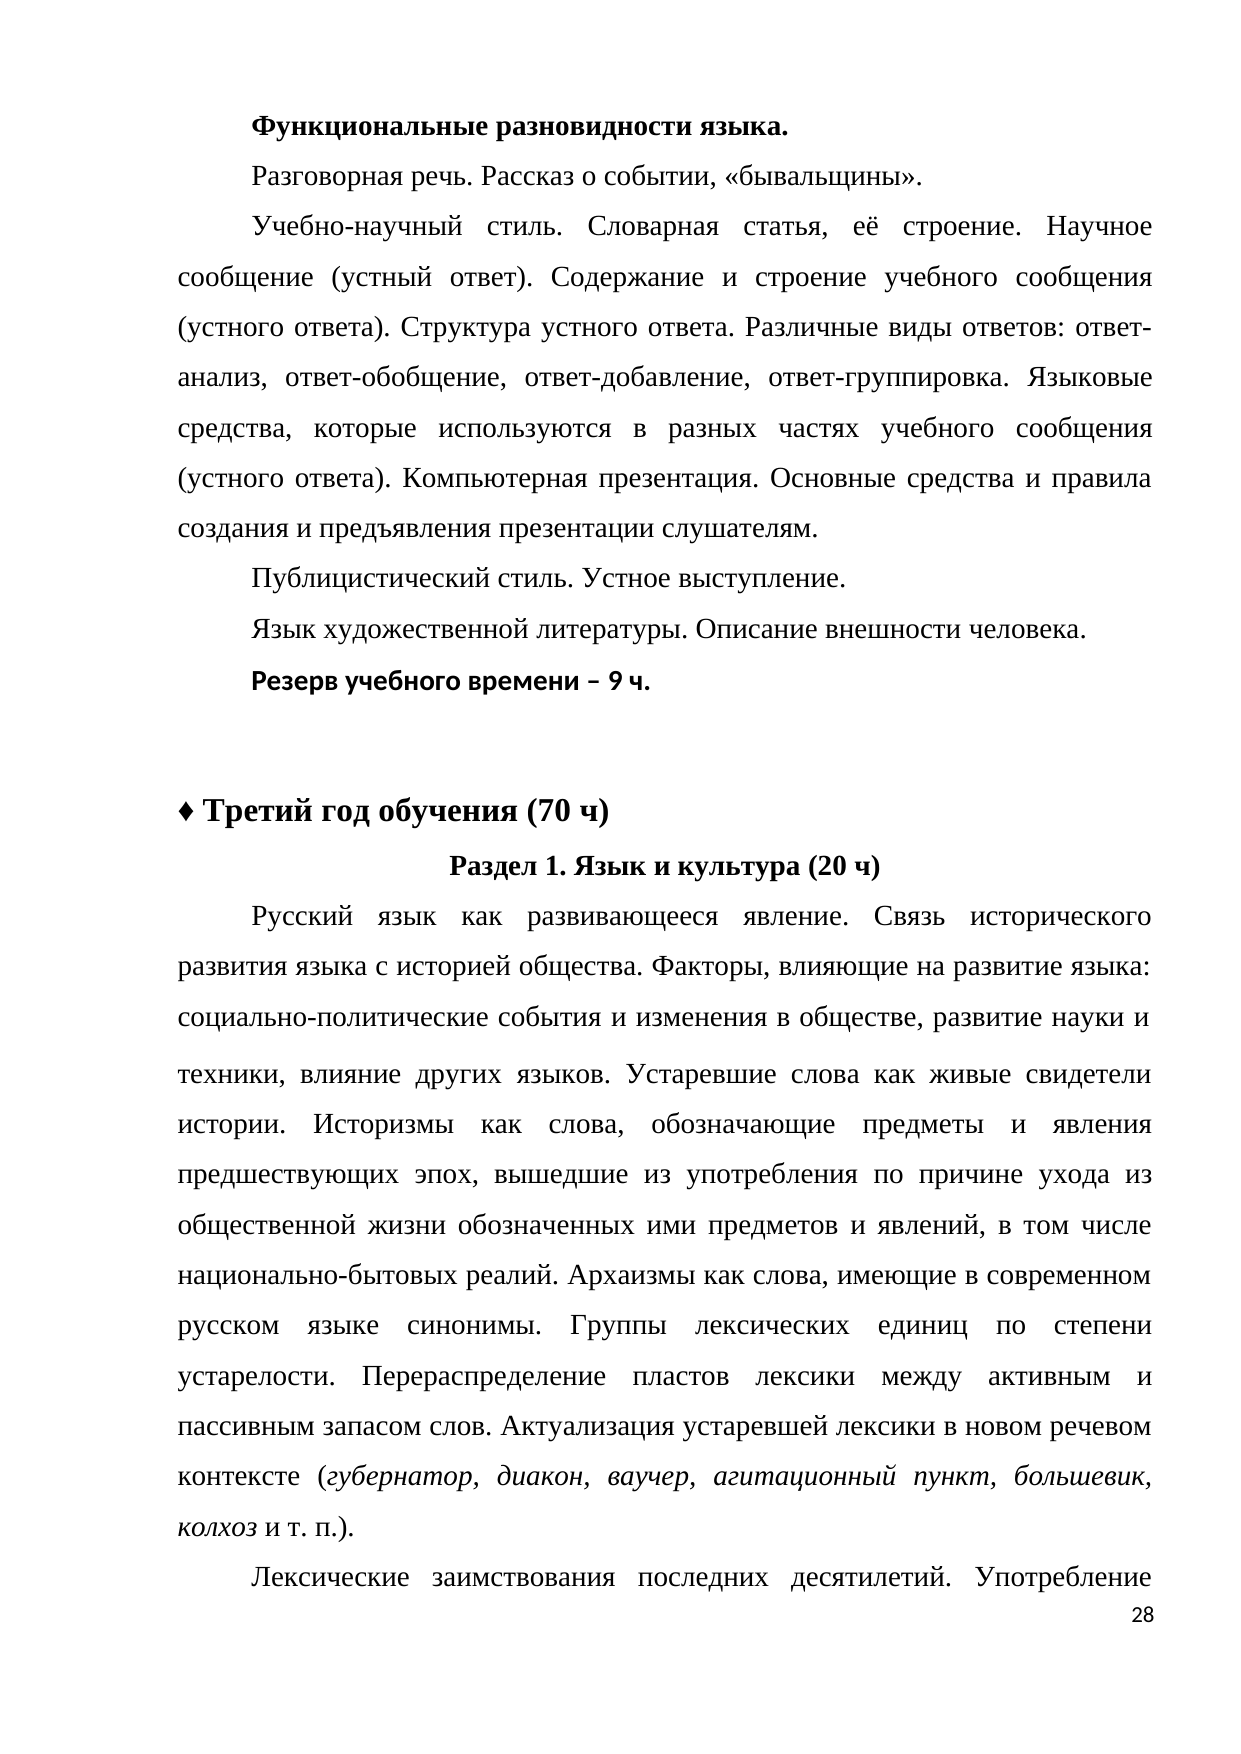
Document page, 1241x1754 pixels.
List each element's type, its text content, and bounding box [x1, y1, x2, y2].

text Разговорная речь. Рассказ о событии, «бывальщины». [251, 158, 1176, 192]
text Учебно-научный стиль. Словарная статья, её строение. Научное сообщение (устный ответ). Содержание и строение учебного сообщения (устного ответа). Структура устного ответа. Различные виды ответов: ответ- анализ, ответ-обобщение, ответ-добавление, ответ-группировка. Языковые средства, которые используются в разных частях учебного сообщения (устного ответа). Компьютерная презентация. Основные средства и правила создания и предъявления презентации слушателям. [177, 208, 1152, 544]
text Русский язык как развивающееся явление. Связь исторического развития языка с историей общества. Факторы, влияющие на развитие языка: социально-политические события и изменения в обществе, развитие науки и [177, 898, 1152, 1032]
subtitle Третий год обучения (70 ч) [177, 791, 1176, 829]
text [177, 1559, 1152, 1593]
text Публицистический стиль. Устное выступление. [251, 561, 1176, 594]
text техники, влияние других языков. Устаревшие слова как живые свидетели истории. Историзмы как слова, обозначающие предметы и явления предшествующих эпох, вышедшие из употребления по причине ухода из общественной жизни обозначенных ими предметов и явлений, в том числе национально-бытовых реалий. Архаизмы как слова, имеющие в современном русском языке синонимы. Группы лексических единиц по степени устарелости. Перераспределение пластов лексики между активным и пассивным запасом слов. Актуализация устаревшей лексики в новом речевом контексте (губернатор, диакон, ваучер, агитационный пункт, большевик, колхоз и т. п.). [177, 1056, 1152, 1542]
subtitle Раздел 1. Язык и культура (20 ч) [449, 848, 1176, 882]
text Язык художественной литературы. Описание внешности человека. [251, 611, 1176, 644]
text Резерв учебного времени – 9 ч. [251, 662, 1176, 697]
subtitle Функциональные разновидности языка. [251, 108, 1176, 142]
